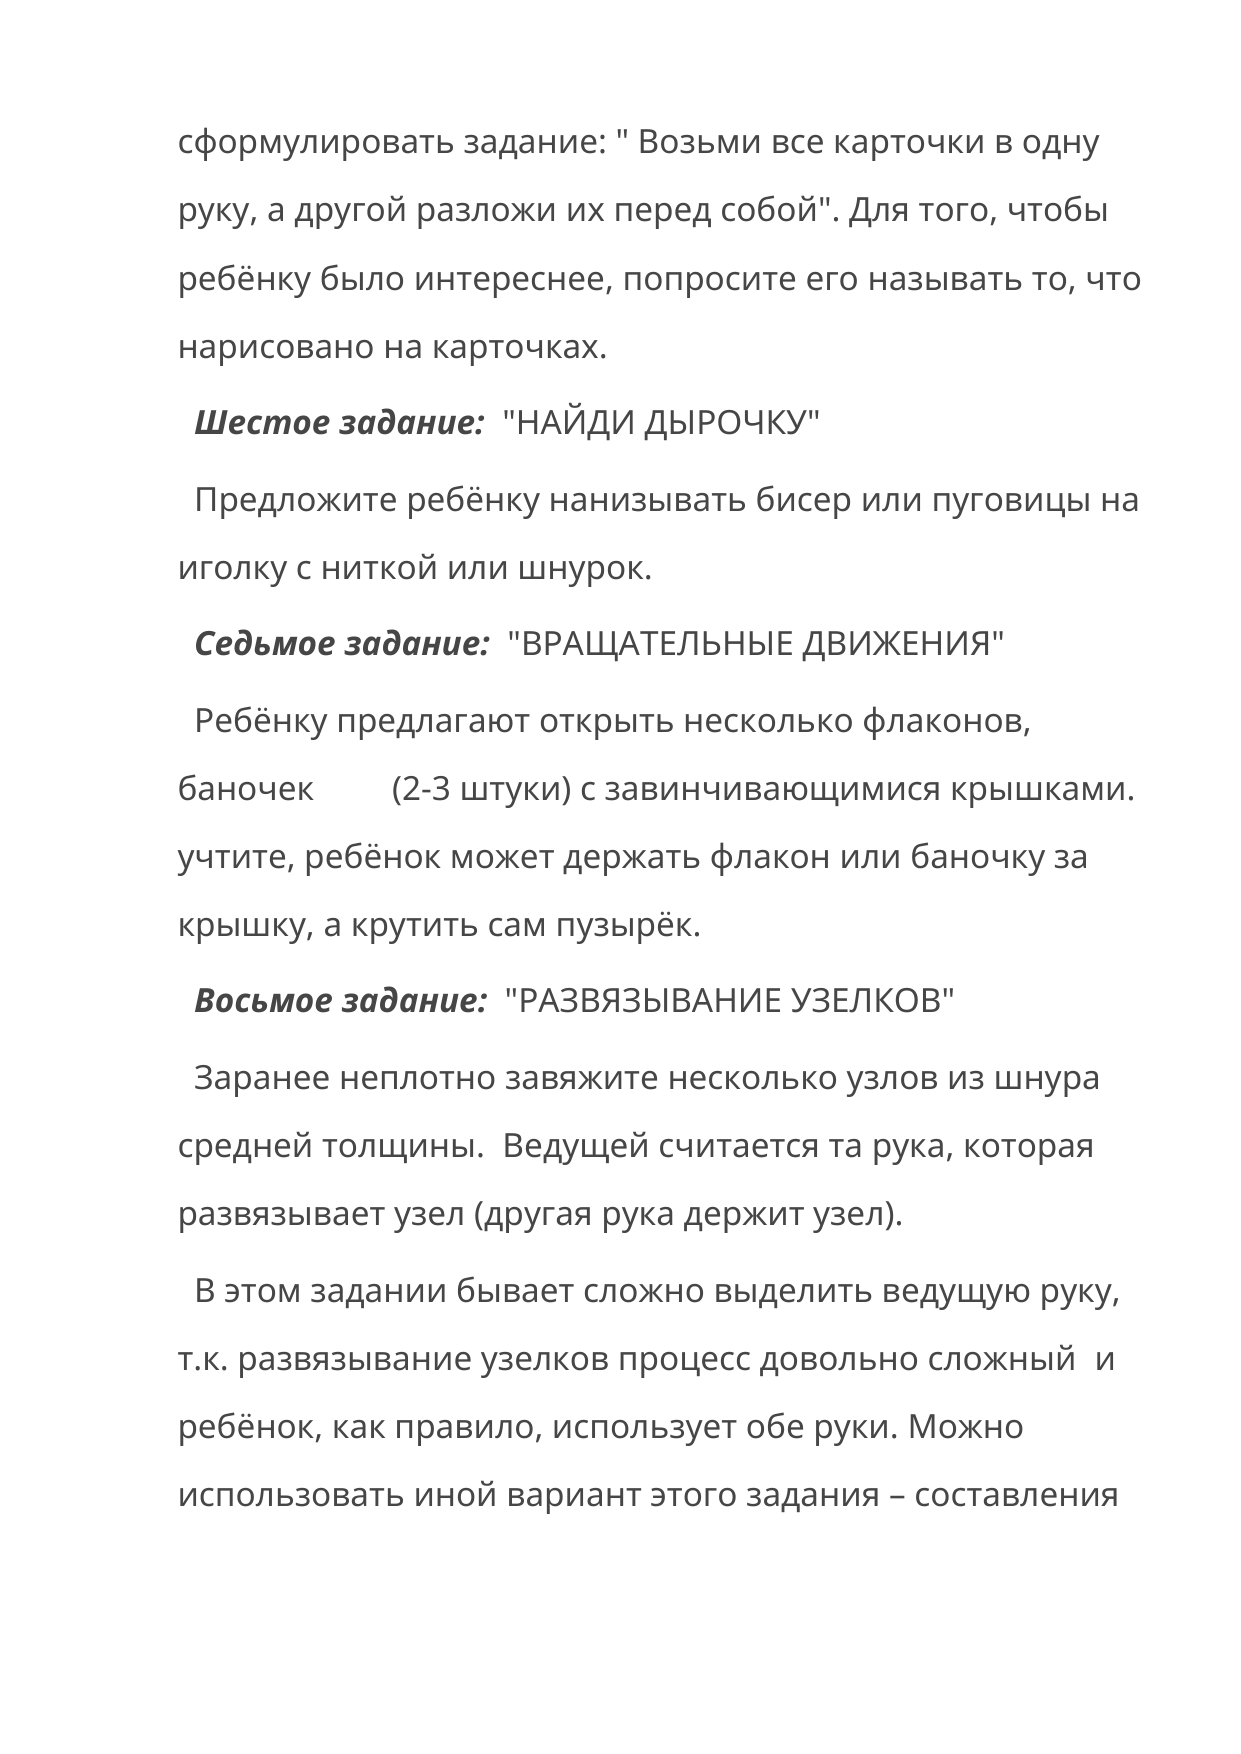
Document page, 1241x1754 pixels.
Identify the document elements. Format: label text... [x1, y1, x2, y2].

text Предложите ребёнку нанизывать бисер или пуговицы на иголку с ниткой или шнурок. [177, 475, 1152, 589]
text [177, 118, 1152, 368]
text Восьмое задание: "РАЗВЯЗЫВАНИЕ УЗЕЛКОВ" [177, 977, 1152, 1023]
text Седьмое задание: "ВРАЩАТЕЛЬНЫЕ ДВИЖЕНИЯ" [177, 620, 1152, 665]
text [177, 1266, 1152, 1516]
text Ребёнку предлагают открыть несколько флаконов, баночек (2-3 штуки) с завинчивающимися крышками. учтите, ребёнок может держать флакон или баночку за крышку, а крутить сам пузырёк. [177, 696, 1152, 946]
text Заранее неплотно завяжите несколько узлов из шнура средней толщины. Ведущей считается та рука, которая развязывает узел (другая рука держит узел). [177, 1054, 1152, 1235]
text Шестое задание: "НАЙДИ ДЫРОЧКУ" [177, 399, 1152, 444]
